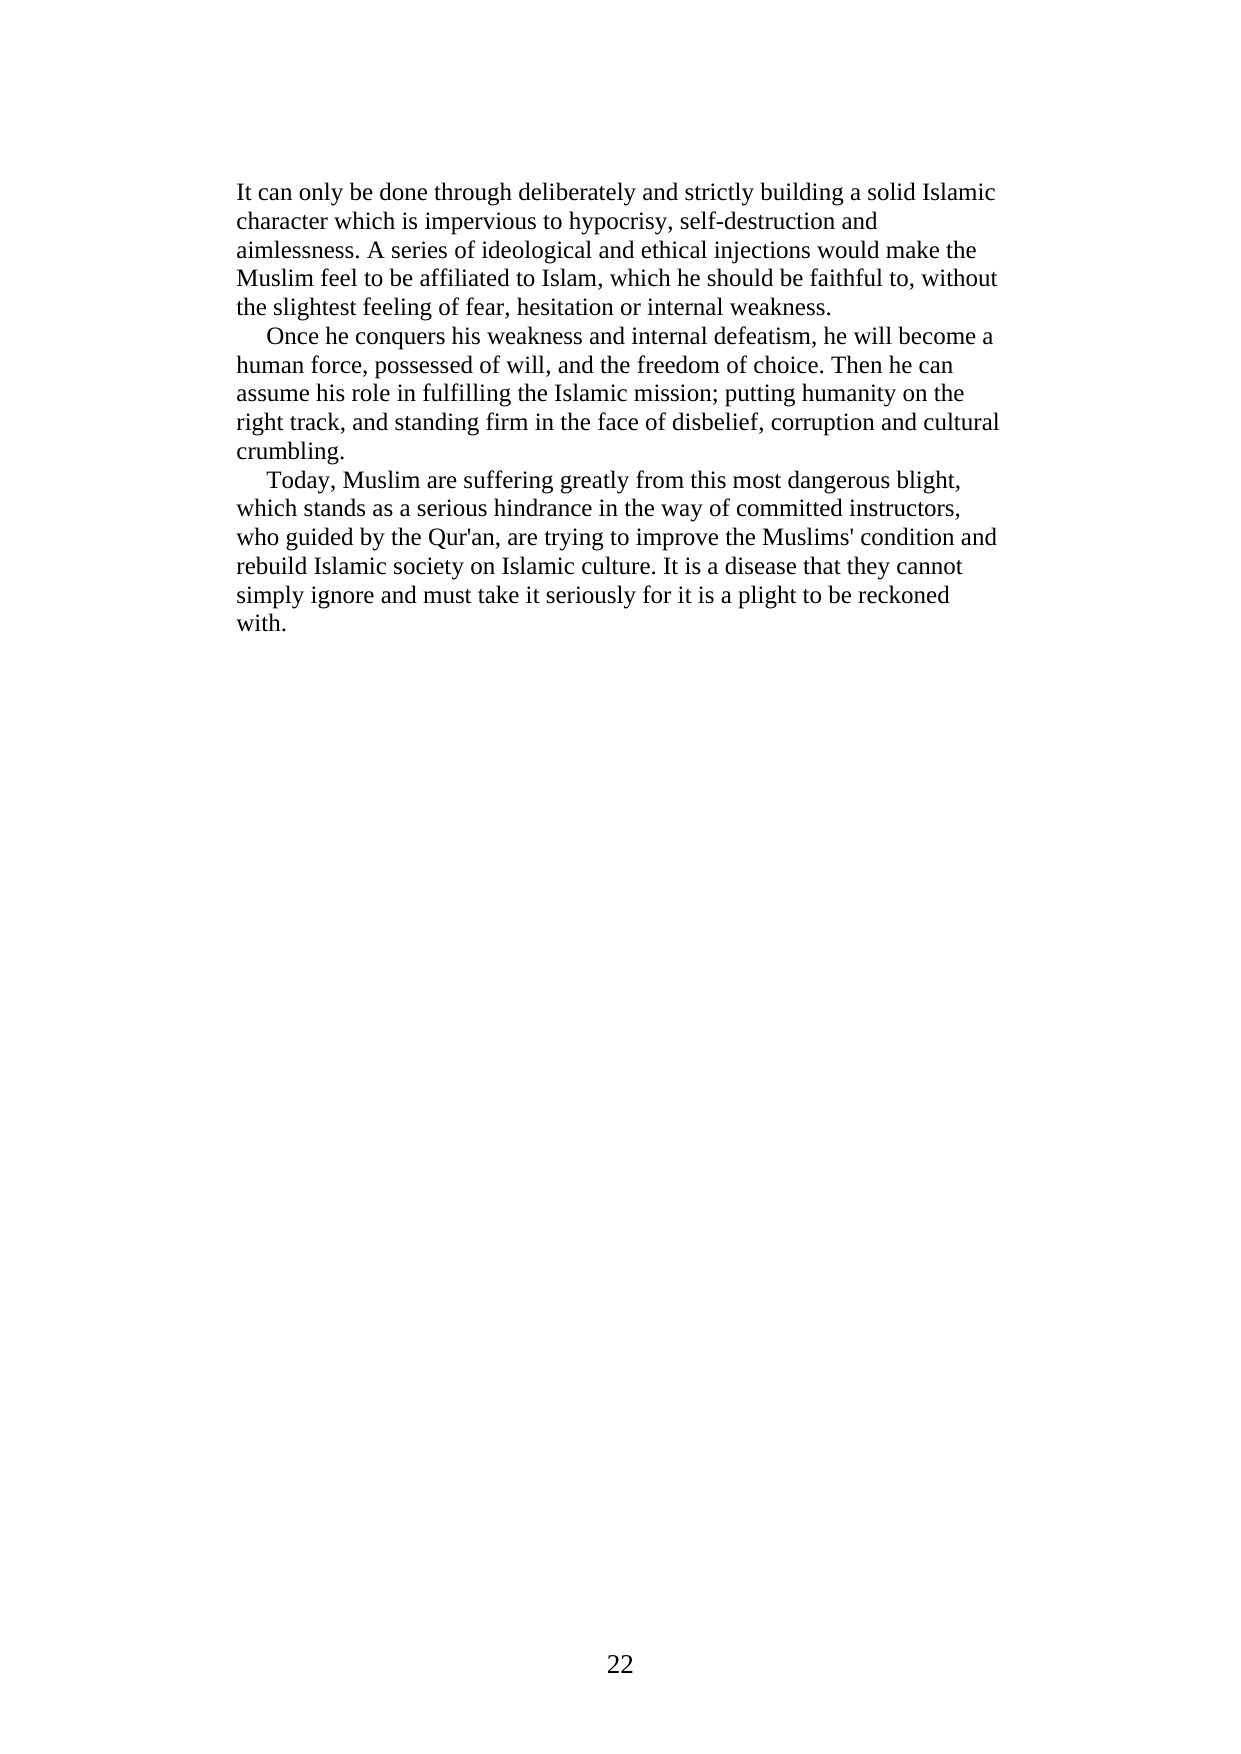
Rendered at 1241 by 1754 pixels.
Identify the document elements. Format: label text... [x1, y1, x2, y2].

text Today, Muslim are suffering greatly from this most dangerous blight, which stands as a serious hindrance in the way of committed instructors, who guided by the Qur'an, are trying to improve the Muslims' condition and rebuild Islamic society on Islamic culture. It is a disease that they cannot simply ignore and must take it seriously for it is a plight to be reckoned with. [236, 465, 1004, 637]
text Once he conquers his weakness and internal defeatism, he will become a human force, possessed of will, and the freedom of choice. Then he can assume his role in fulfilling the Islamic mission; putting humanity on the right track, and standing firm in the face of disbelief, corruption and cultural crumbling. [236, 321, 1004, 465]
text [236, 177, 1004, 321]
